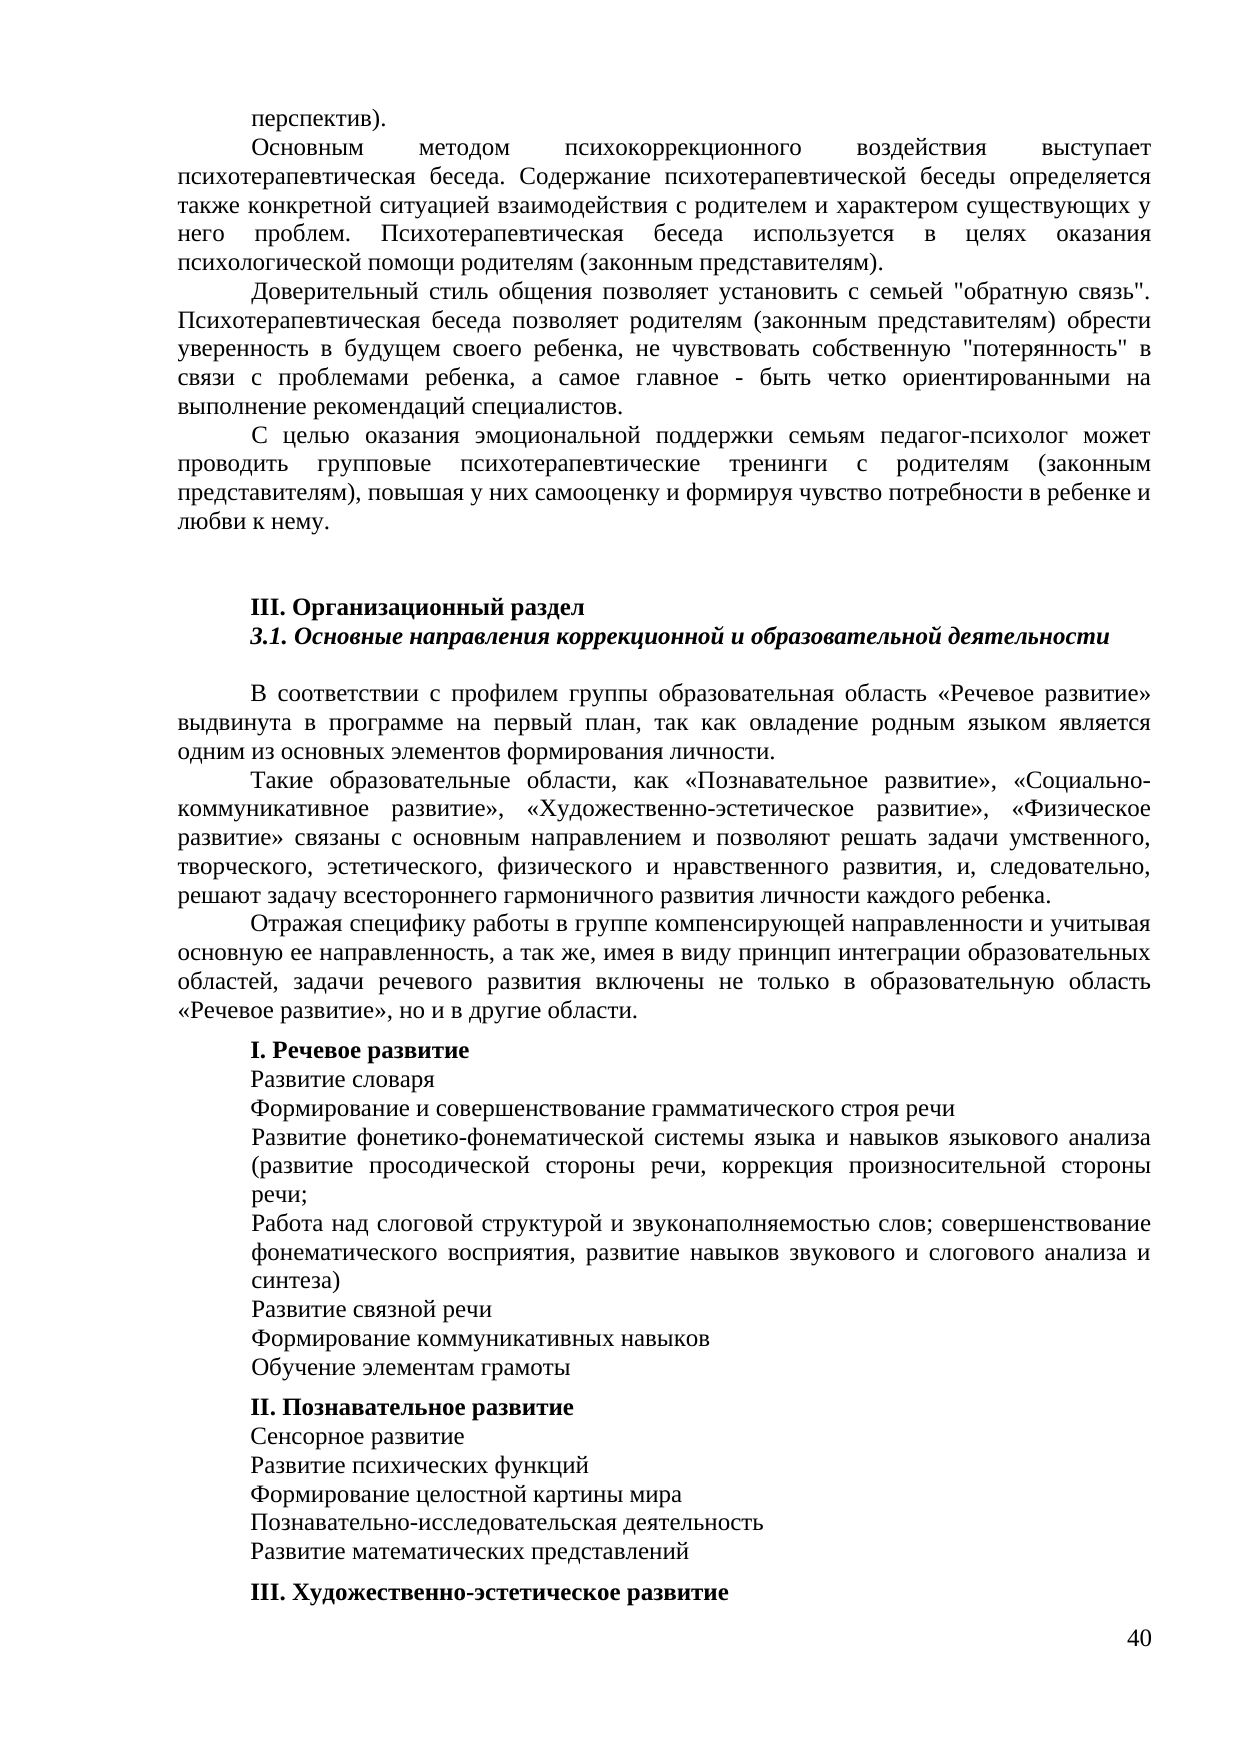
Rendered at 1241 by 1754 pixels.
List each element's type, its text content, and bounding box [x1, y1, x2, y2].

text В соответствии с профилем группы образовательная область «Речевое развитие» выдвинута в программе на первый план, так как овладение родным языком является одним из основных элементов формирования личности. [177, 678, 1152, 765]
text Познавательно-исследовательская деятельность [177, 1507, 1152, 1536]
text Формирование и совершенствование грамматического строя речи [177, 1093, 1152, 1122]
list III. Организационный раздел [177, 592, 1152, 621]
text Отражая специфику работы в группе компенсирующей направленности и учитывая основную ее направленность, а так же, имея в виду принцип интеграции образовательных областей, задачи речевого развития включены не только в образовательную область «Речевое развитие», но и в другие области. [177, 908, 1152, 1023]
text Работа над слоговой структурой и звуконаполняемостью слов; совершенствование фонематического восприятия, развитие навыков звукового и слогового анализа и синтеза) [251, 1208, 1152, 1294]
text Развитие связной речи [251, 1294, 1152, 1323]
text I. Речевое развитие [177, 1035, 1152, 1064]
text II. Познавательное развитие [177, 1392, 1152, 1421]
text Развитие психических функций [177, 1450, 1152, 1479]
text 3.1. Основные направления коррекционной и образовательной деятельности [177, 621, 1152, 650]
text Доверительный стиль общения позволяет установить с семьей "обратную связь". Психотерапевтическая беседа позволяет родителям (законным представителям) обрести уверенность в будущем своего ребенка, не чувствовать собственную "потерянность" в связи с проблемами ребенка, а самое главное - быть четко ориентированными на выполнение рекомендаций специалистов. [177, 276, 1152, 420]
text Обучение элементам грамоты [251, 1352, 1152, 1380]
text Формирование целостной картины мира [177, 1479, 1152, 1507]
text Развитие математических представлений [177, 1536, 1152, 1565]
text С целью оказания эмоциональной поддержки семьям педагог-психолог может проводить групповые психотерапевтические тренинги с родителям (законным представителям), повышая у них самооценку и формируя чувство потребности в ребенке и любви к нему. [177, 420, 1152, 535]
text Формирование коммуникативных навыков [251, 1323, 1152, 1352]
text Основным методом психокоррекционного воздействия выступает психотерапевтическая беседа. Содержание психотерапевтической беседы определяется также конкретной ситуацией взаимодействия с родителем и характером существующих у него проблем. Психотерапевтическая беседа используется в целях оказания психологической помощи родителям (законным представителям). [177, 132, 1152, 276]
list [213, 103, 1152, 132]
text Развитие фонетико-фонематической системы языка и навыков языкового анализа (развитие просодической стороны речи, коррекция произносительной стороны речи; [251, 1122, 1152, 1208]
text Сенсорное развитие [177, 1421, 1152, 1450]
text Развитие словаря [177, 1064, 1152, 1093]
text III. Художественно-эстетическое развитие [177, 1577, 1152, 1606]
text Такие образовательные области, как «Познавательное развитие», «Социально-коммуникативное развитие», «Художественно-эстетическое развитие», «Физическое развитие» связаны с основным направлением и позволяют решать задачи умственного, творческого, эстетического, физического и нравственного развития, и, следовательно, решают задачу всестороннего гармоничного развития личности каждого ребенка. [177, 765, 1152, 908]
